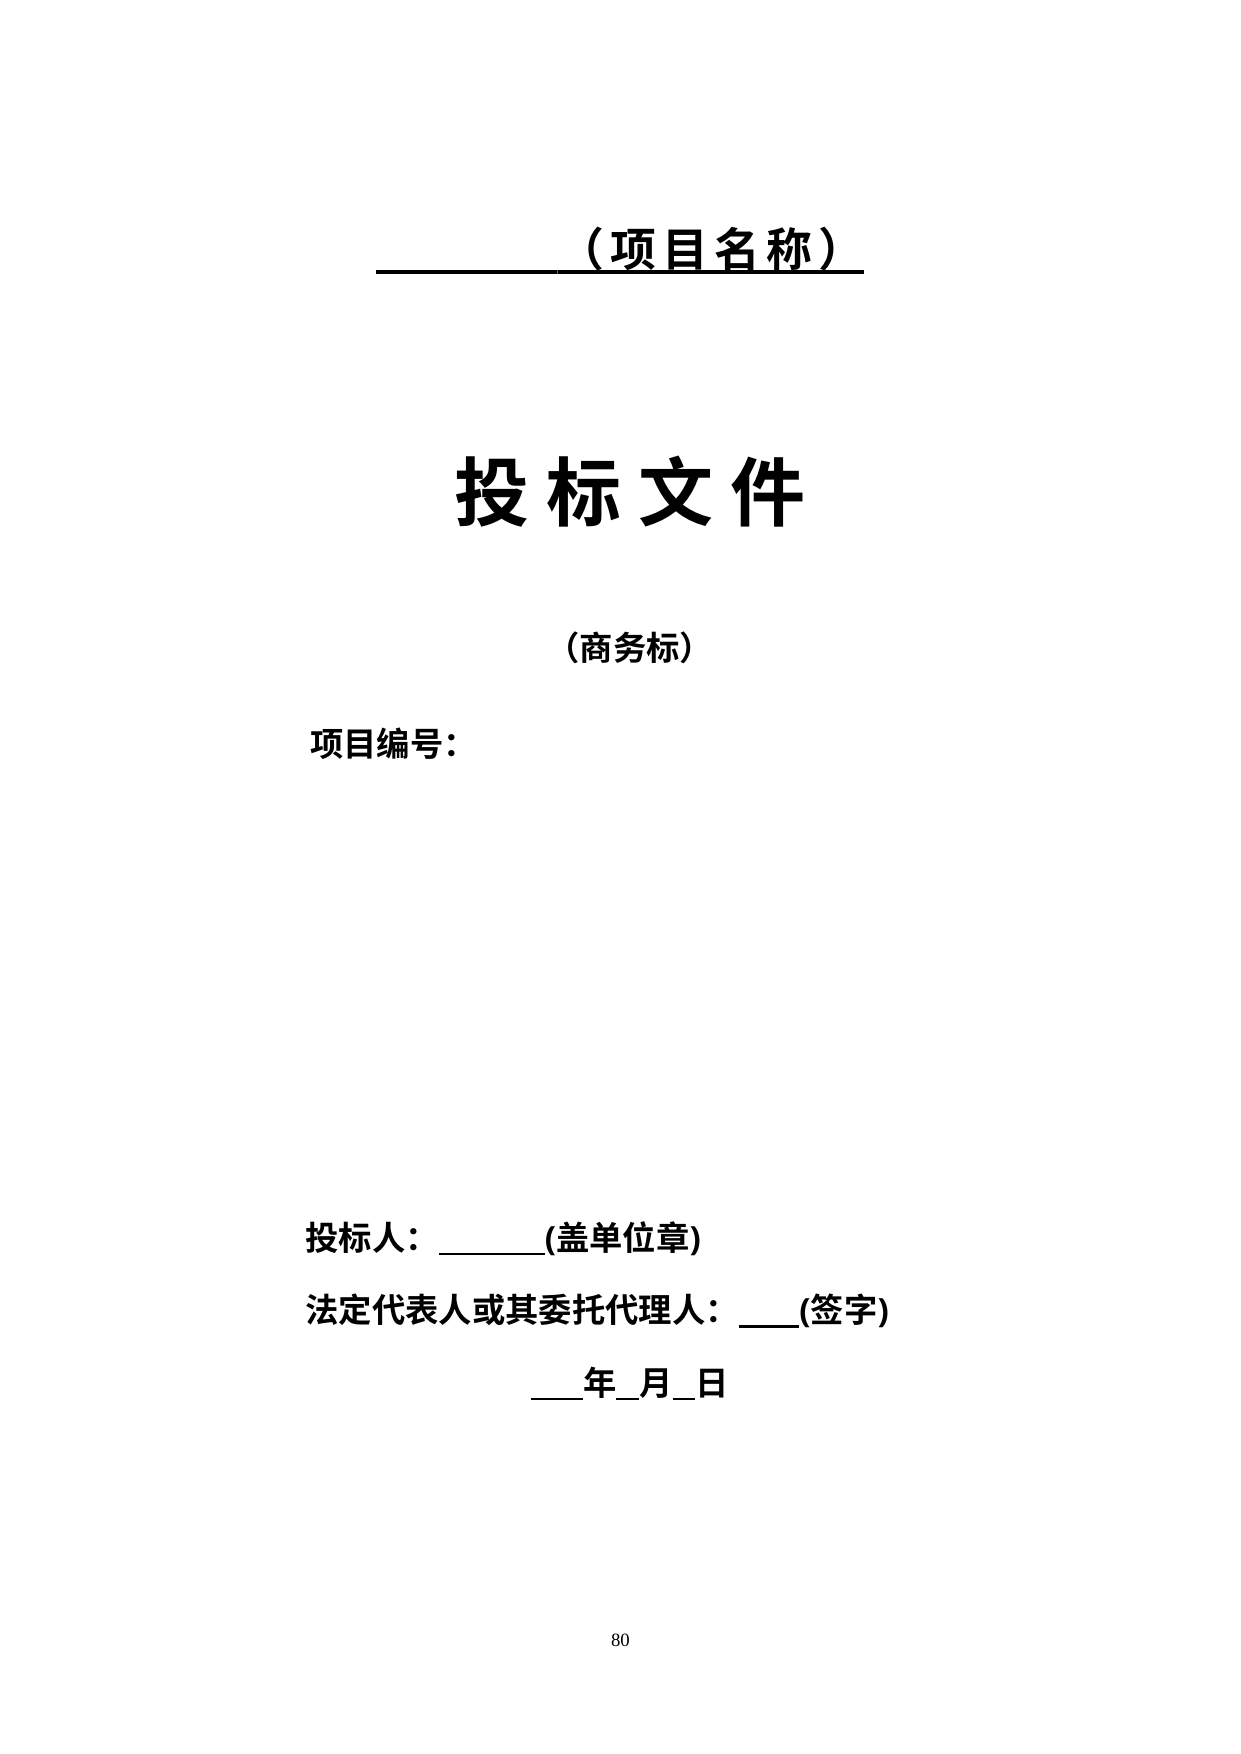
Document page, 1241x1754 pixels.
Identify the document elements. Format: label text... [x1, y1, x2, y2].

text 投 标 文 件 [206, 433, 1053, 542]
text 年 月 日 [206, 1357, 1053, 1405]
text 法定代表人或其委托代理人： (签字) [206, 1284, 1053, 1333]
text （商务标） [206, 621, 1053, 669]
text （项目名称） [187, 213, 1053, 280]
text 投标人： (盖单位章) [206, 1212, 1053, 1260]
text 项目编号： [206, 718, 1053, 766]
